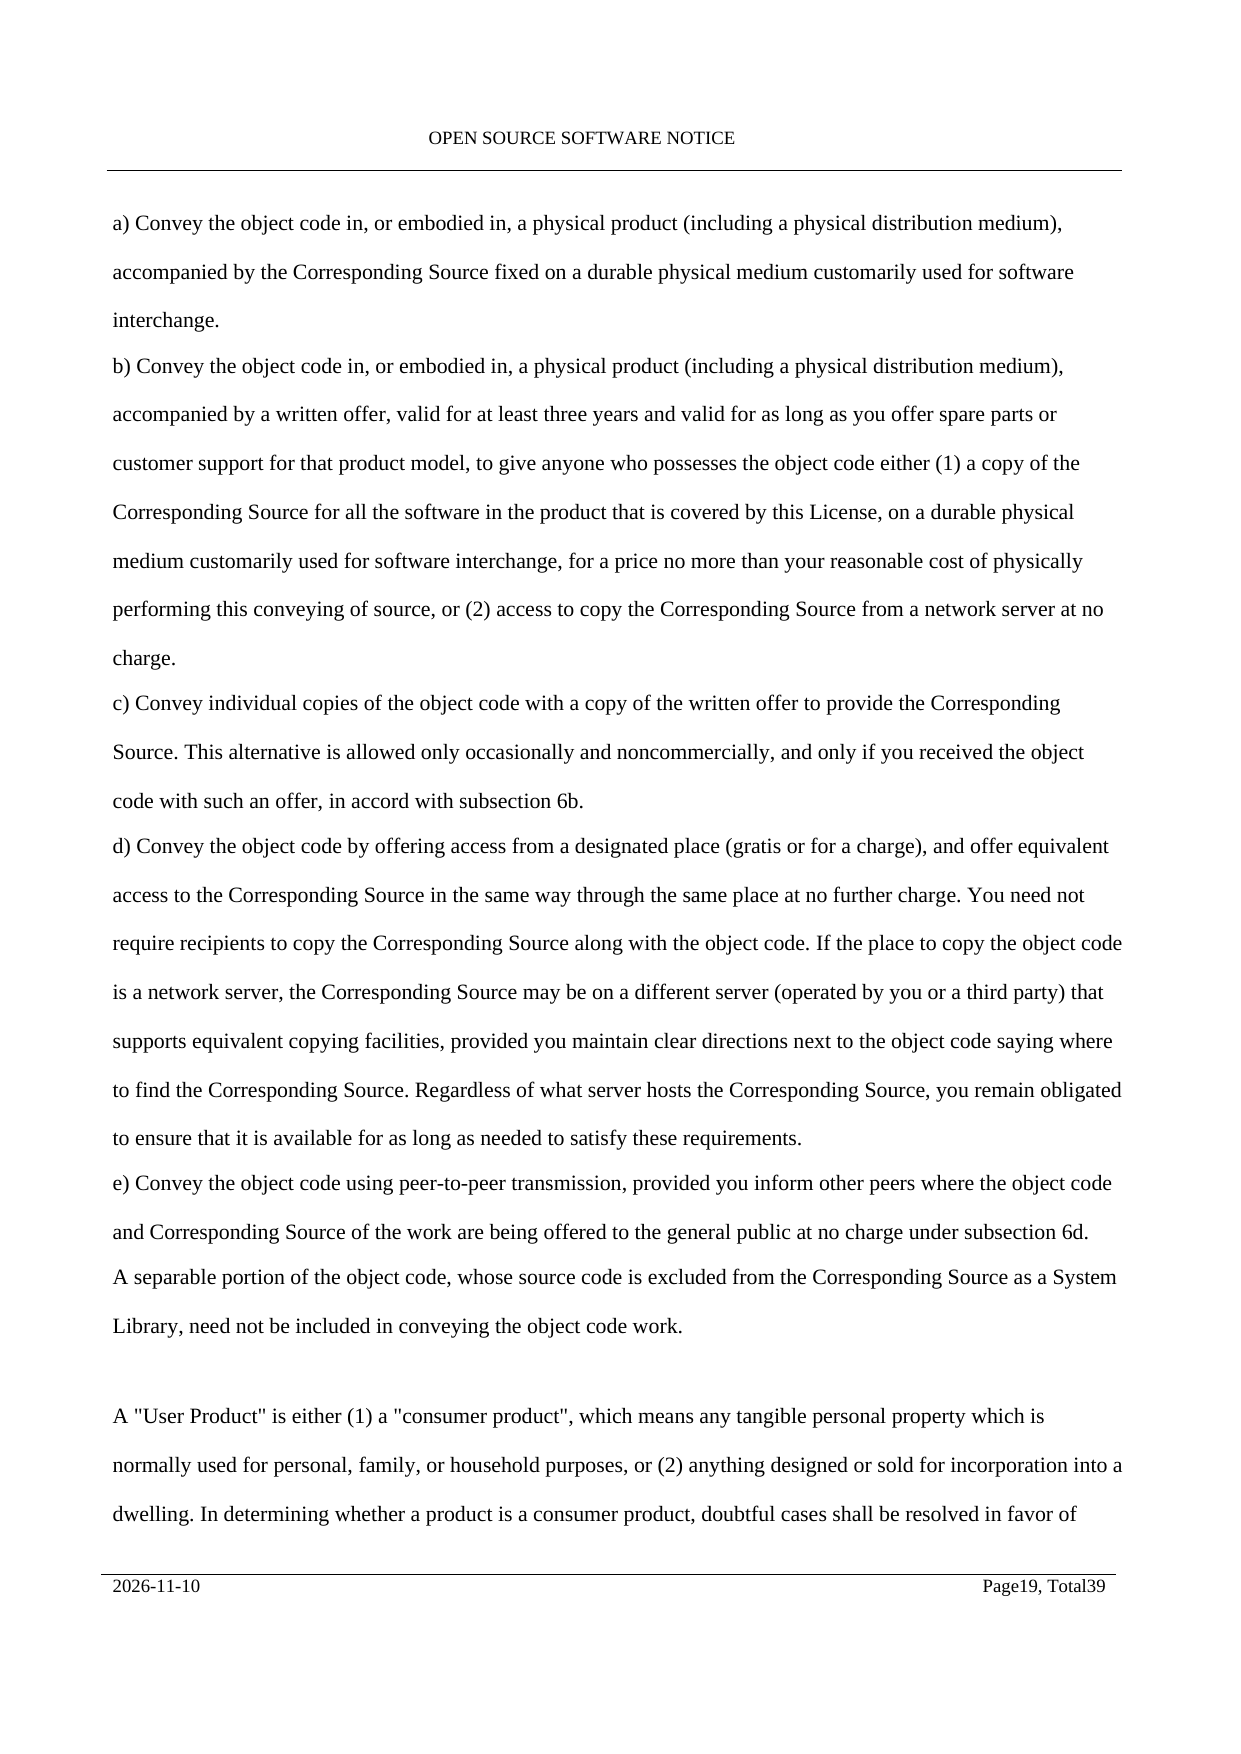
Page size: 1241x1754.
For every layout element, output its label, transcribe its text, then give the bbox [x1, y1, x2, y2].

text c) Convey individual copies of the object code with a copy of the written offer to provide the Corresponding Source. This alternative is allowed only occasionally and noncommercially, and only if you received the object code with such an offer, in accord with subsection 6b. [112, 687, 1128, 817]
text e) Convey the object code using peer-to-peer transmission, provided you inform other peers where the object code and Corresponding Source of the work are being offered to the general public at no charge under subsection 6d. [112, 1167, 1128, 1248]
text a) Convey the object code in, or embodied in, a physical product (including a physical distribution medium), accompanied by the Corresponding Source fixed on a durable physical medium customarily used for software interchange. [112, 206, 1128, 336]
text A separable portion of the object code, whose source code is excluded from the Corresponding Source as a System Library, need not be included in conveying the object code work. [112, 1261, 1128, 1342]
text d) Convey the object code by offering access from a designated place (gratis or for a charge), and offer equivalent access to the Corresponding Source in the same way through the same place at no further charge. You need not require recipients to copy the Corresponding Source along with the object code. If the place to copy the object code is a network server, the Corresponding Source may be on a different server (operated by you or a third party) that supports equivalent copying facilities, provided you maintain clear directions next to the object code saying where to find the Corresponding Source. Regardless of what server hosts the Corresponding Source, you remain obligated to ensure that it is available for as long as needed to satisfy these requirements. [112, 829, 1128, 1154]
text b) Convey the object code in, or embodied in, a physical product (including a physical distribution medium), accompanied by a written offer, valid for at least three years and valid for as long as you offer spare parts or customer support for that product model, to give anyone who possesses the object code either (1) a copy of the Corresponding Source for all the software in the product that is covered by this License, on a durable physical medium customarily used for software interchange, for a price no more than your reasonable cost of physically performing this conveying of source, or (2) access to copy the Corresponding Source from a network server at no charge. [112, 349, 1128, 674]
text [112, 1399, 1128, 1529]
